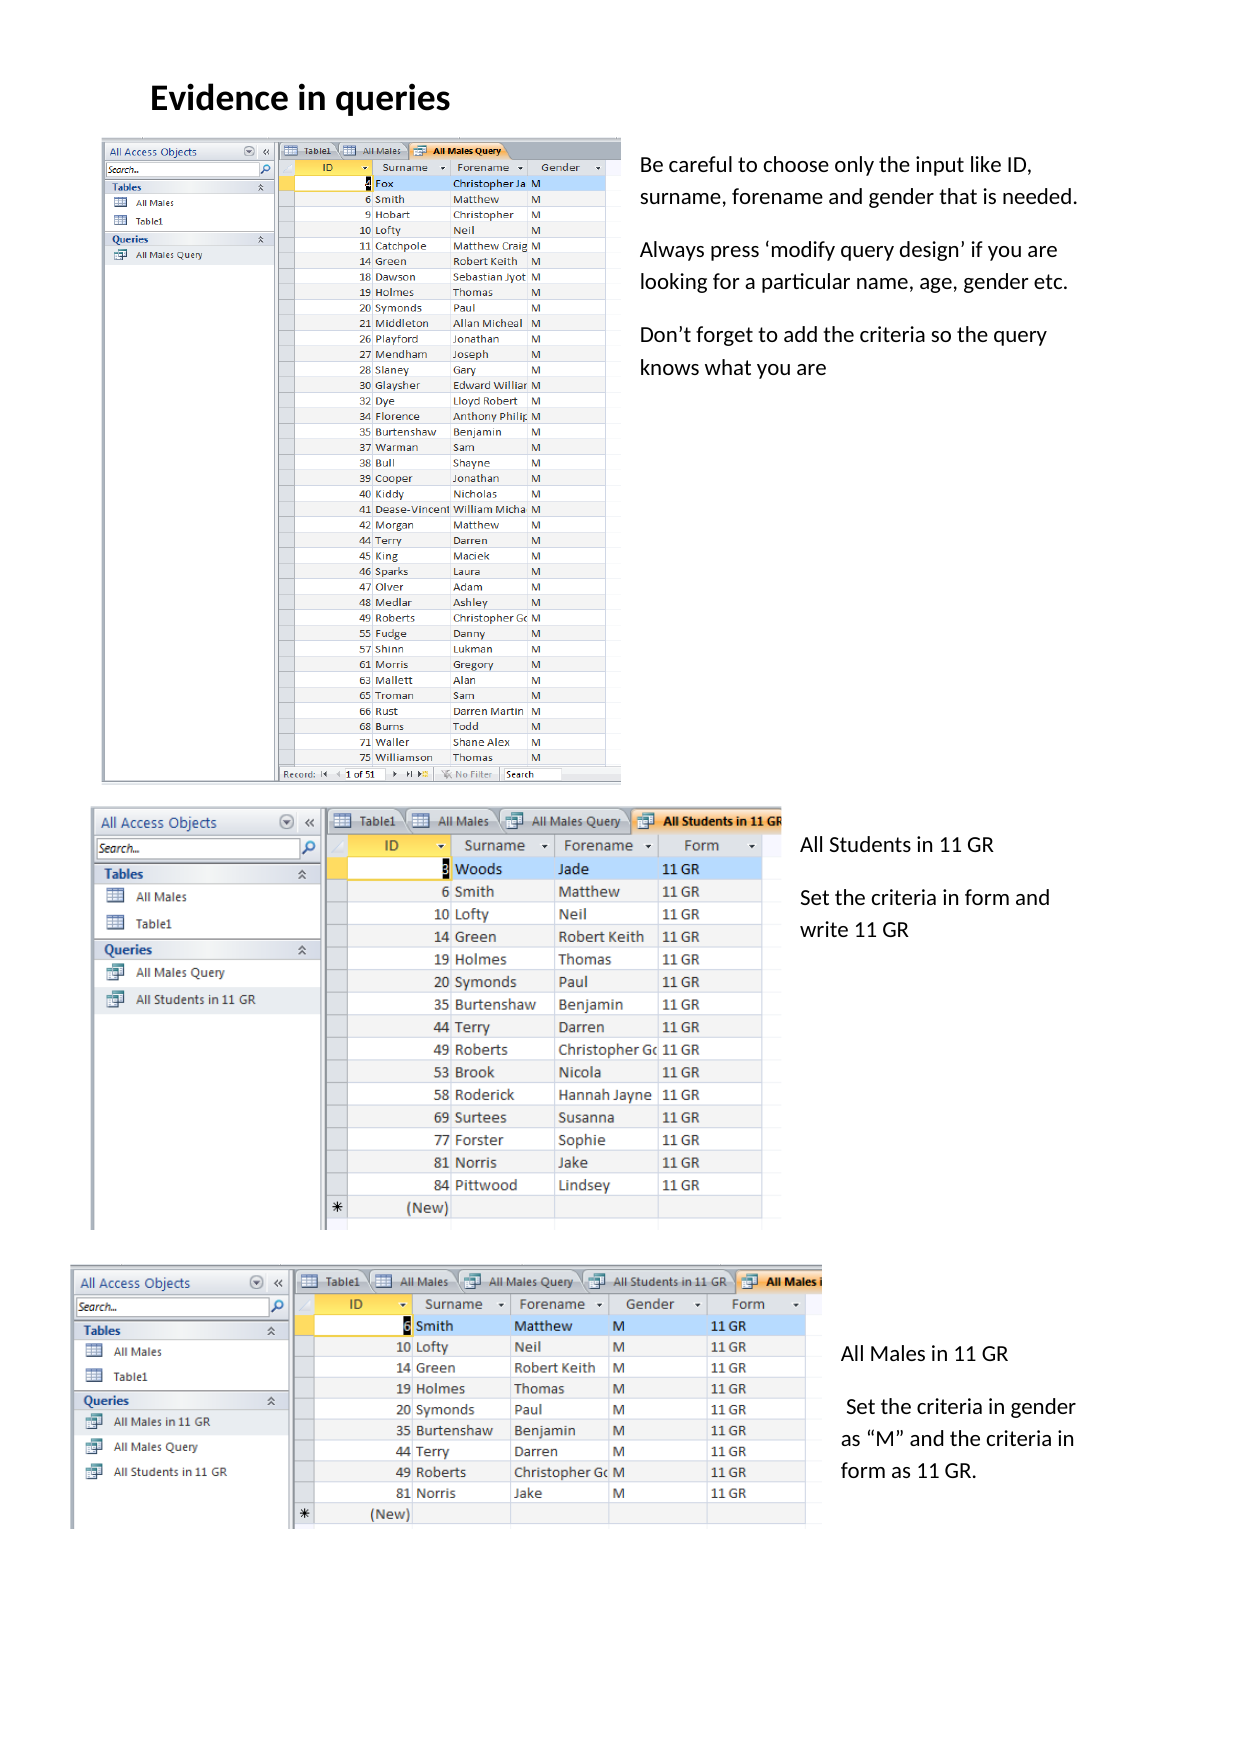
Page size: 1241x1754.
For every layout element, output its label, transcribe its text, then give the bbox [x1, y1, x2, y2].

picture [70, 1264, 822, 1529]
text All Males in 11 GR [822, 1339, 1090, 1367]
text Be careful to choose only the input like ID, surname, forename and gender that is needed. [621, 150, 1090, 210]
text Set the criteria in form and write 11 GR [782, 883, 1090, 943]
text Don’t forget to add the criteria so the query knows what you are [621, 320, 1090, 381]
text Set the criteria in gender as “M” and the criteria in form as 11 GR. [822, 1392, 1090, 1484]
picture [101, 137, 621, 785]
text All Students in 11 GR [782, 830, 1090, 858]
text Always press ‘modify query design’ if you are looking for a particular name, age, gender etc. [621, 235, 1090, 295]
picture [90, 806, 782, 1230]
